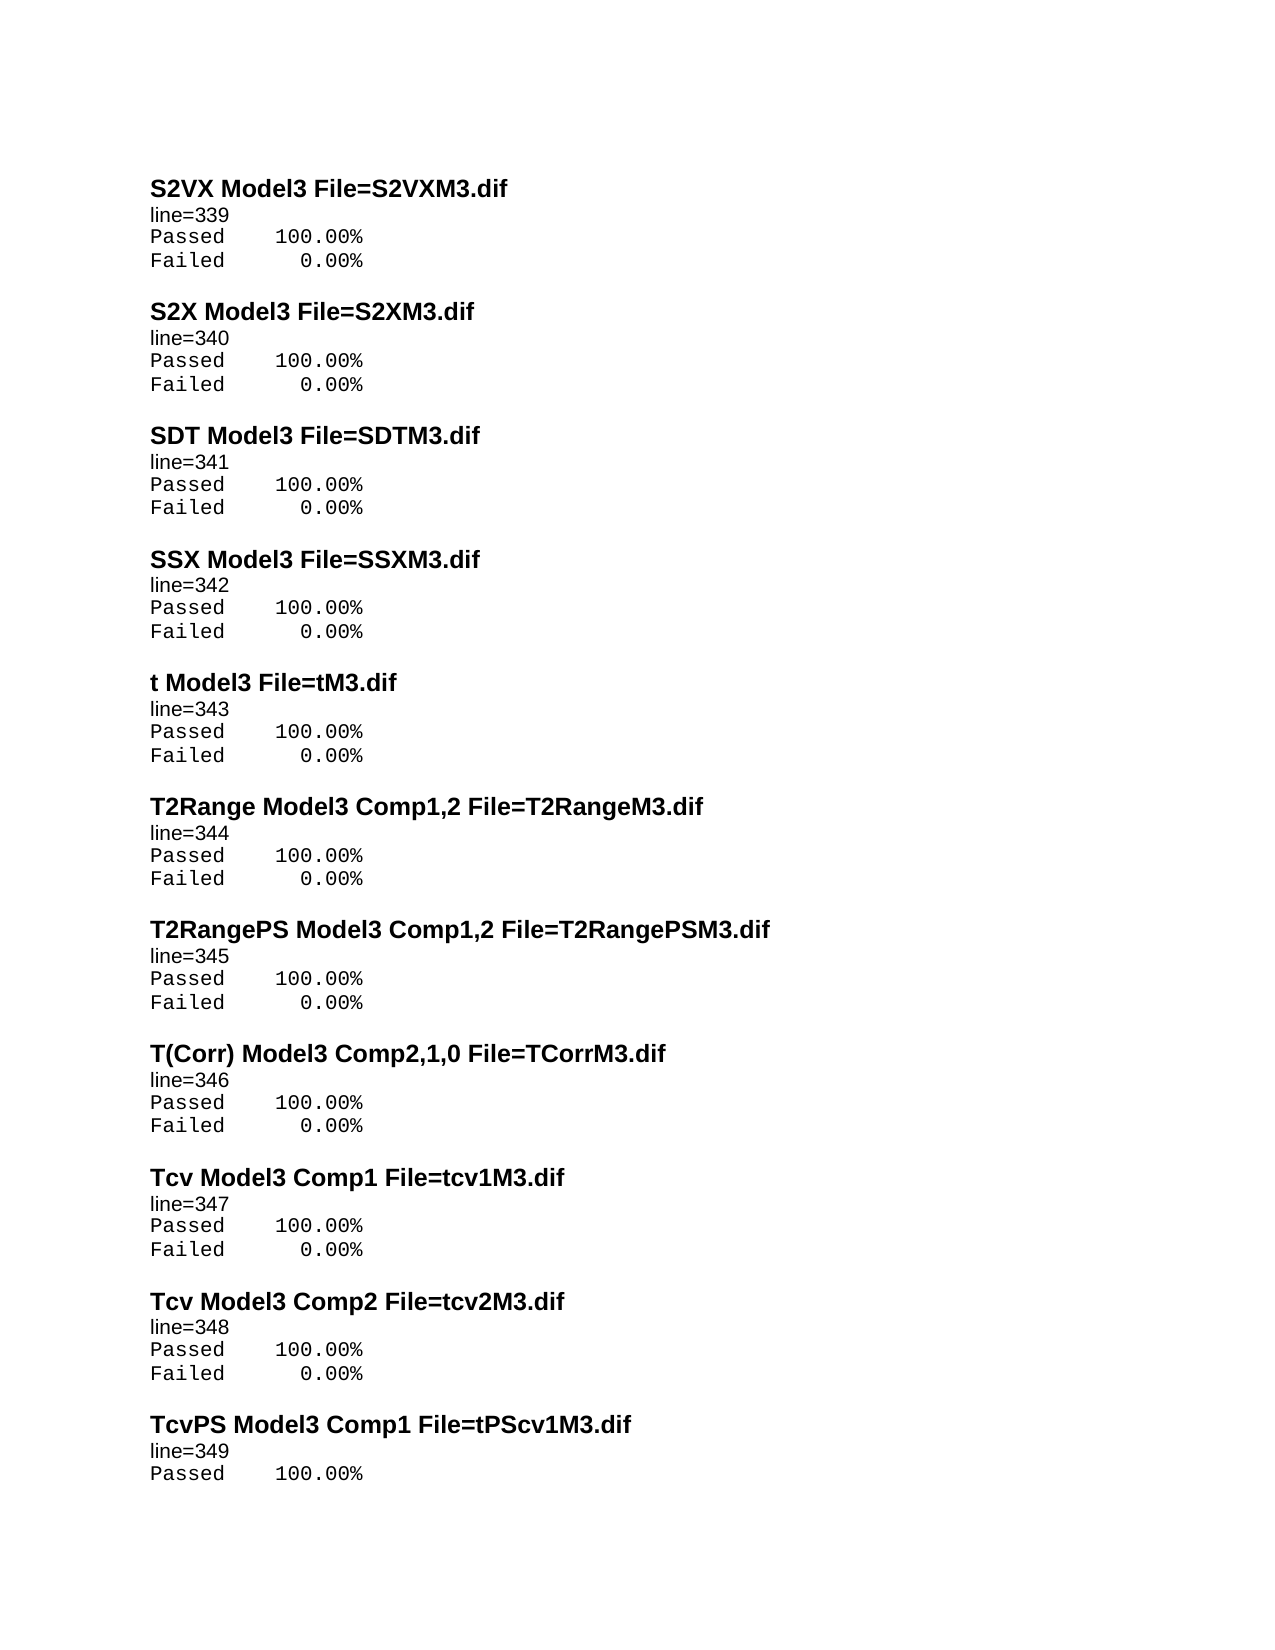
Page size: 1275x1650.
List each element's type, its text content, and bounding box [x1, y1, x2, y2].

text line=345 [150, 944, 1125, 968]
text Failed 0.00% [150, 744, 1125, 768]
text line=348 [150, 1315, 1125, 1339]
text T(Corr) Model3 Comp2,1,0 File=TCorrM3.dif [150, 1039, 1125, 1068]
text Passed 100.00% [150, 968, 1125, 992]
text line=346 [150, 1068, 1125, 1092]
text Failed 0.00% [150, 250, 1125, 274]
text Tcv Model3 Comp2 File=tcv2M3.dif [150, 1286, 1125, 1315]
text line=349 [150, 1439, 1125, 1463]
text S2X Model3 File=S2XM3.dif [150, 297, 1125, 326]
text line=347 [150, 1192, 1125, 1216]
text Failed 0.00% [150, 868, 1125, 892]
text line=343 [150, 697, 1125, 721]
text Passed 100.00% [150, 350, 1125, 374]
text S2VX Model3 File=S2VXM3.dif [150, 174, 1125, 202]
text Failed 0.00% [150, 1363, 1125, 1386]
text Passed 100.00% [150, 721, 1125, 744]
text TcvPS Model3 Comp1 File=tPScv1M3.dif [150, 1410, 1125, 1439]
text Failed 0.00% [150, 374, 1125, 397]
text Passed 100.00% [150, 474, 1125, 497]
text Failed 0.00% [150, 1239, 1125, 1263]
text Failed 0.00% [150, 992, 1125, 1016]
text line=340 [150, 326, 1125, 350]
text T2Range Model3 Comp1,2 File=T2RangeM3.dif [150, 792, 1125, 821]
text SDT Model3 File=SDTM3.dif [150, 421, 1125, 450]
text T2RangePS Model3 Comp1,2 File=T2RangePSM3.dif [150, 916, 1125, 944]
text line=339 [150, 202, 1125, 226]
text Passed 100.00% [150, 1339, 1125, 1363]
text Passed 100.00% [150, 597, 1125, 621]
text Passed 100.00% [150, 844, 1125, 868]
text Failed 0.00% [150, 621, 1125, 644]
text SSX Model3 File=SSXM3.dif [150, 544, 1125, 573]
text line=344 [150, 821, 1125, 844]
text Passed 100.00% [150, 1092, 1125, 1116]
text t Model3 File=tM3.dif [150, 668, 1125, 697]
text Failed 0.00% [150, 497, 1125, 521]
text line=341 [150, 450, 1125, 474]
text Tcv Model3 Comp1 File=tcv1M3.dif [150, 1163, 1125, 1192]
text Passed 100.00% [150, 226, 1125, 250]
text Passed 100.00% [150, 1216, 1125, 1239]
text Passed 100.00% [150, 1463, 1125, 1486]
text Failed 0.00% [150, 1116, 1125, 1139]
text line=342 [150, 573, 1125, 597]
